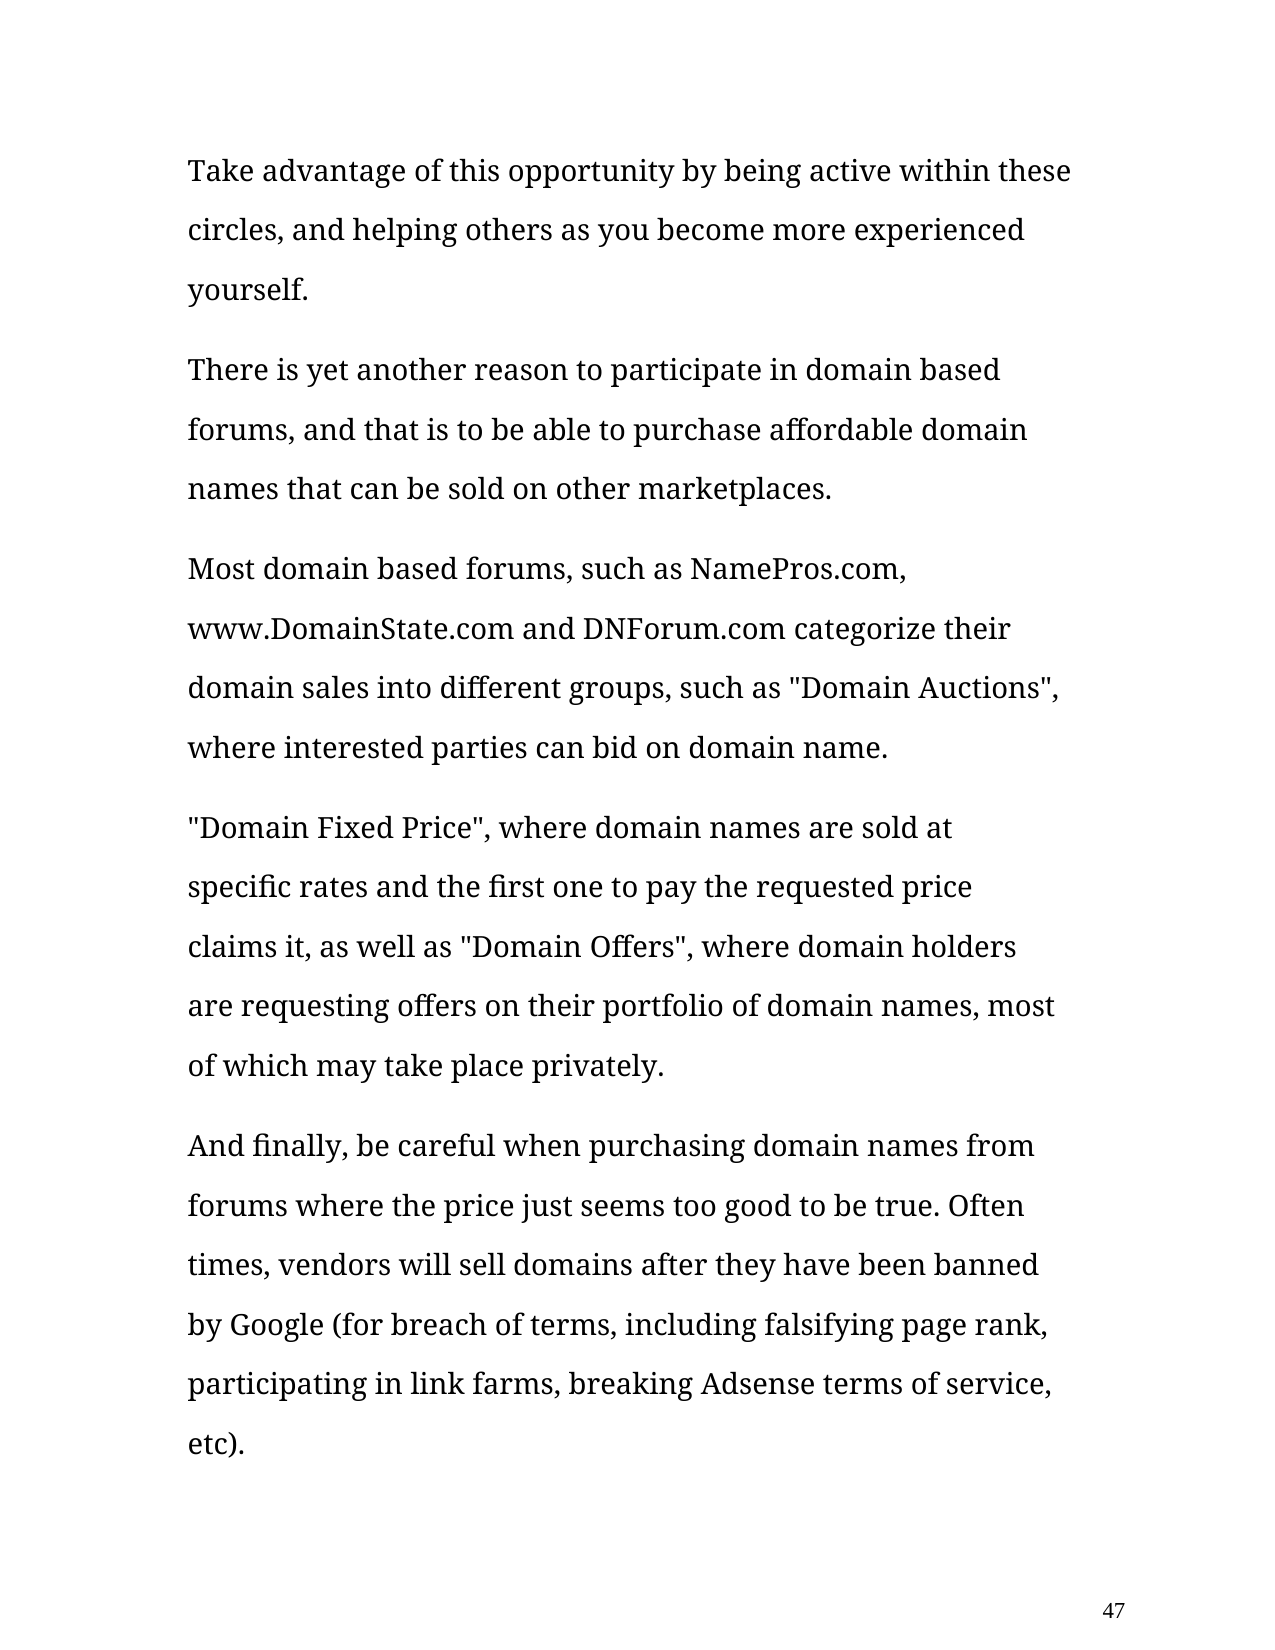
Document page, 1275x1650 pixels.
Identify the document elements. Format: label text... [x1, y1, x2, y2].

text Most domain based forums, such as NamePros.com, www.DomainState.com and DNForum.com categorize their domain sales into different groups, such as "Domain Auctions", where interested parties can bid on domain name. [187, 548, 1075, 767]
text Take advantage of this opportunity by being active within these circles, and helping others as you become more experienced yourself. [187, 150, 1083, 309]
text And finally, be careful when purchasing domain names from forums where the price just seems too good to be true. Often times, vendors will sell domains after they have been banned by Google (for breach of terms, including falsifying page rank, participating in link farms, breaking Adsense terms of service, etc). [187, 1126, 1079, 1463]
text There is yet another reason to participate in domain based forums, and that is to be able to purchase affordable domain names that can be sold on other marketplaces. [187, 349, 1071, 508]
text "Domain Fixed Price", where domain names are sold at specific rates and the first one to pay the requested price claims it, as well as "Domain Offers", where domain holders are requesting offers on their portfolio of domain names, most of which may take place privately. [187, 807, 1058, 1085]
